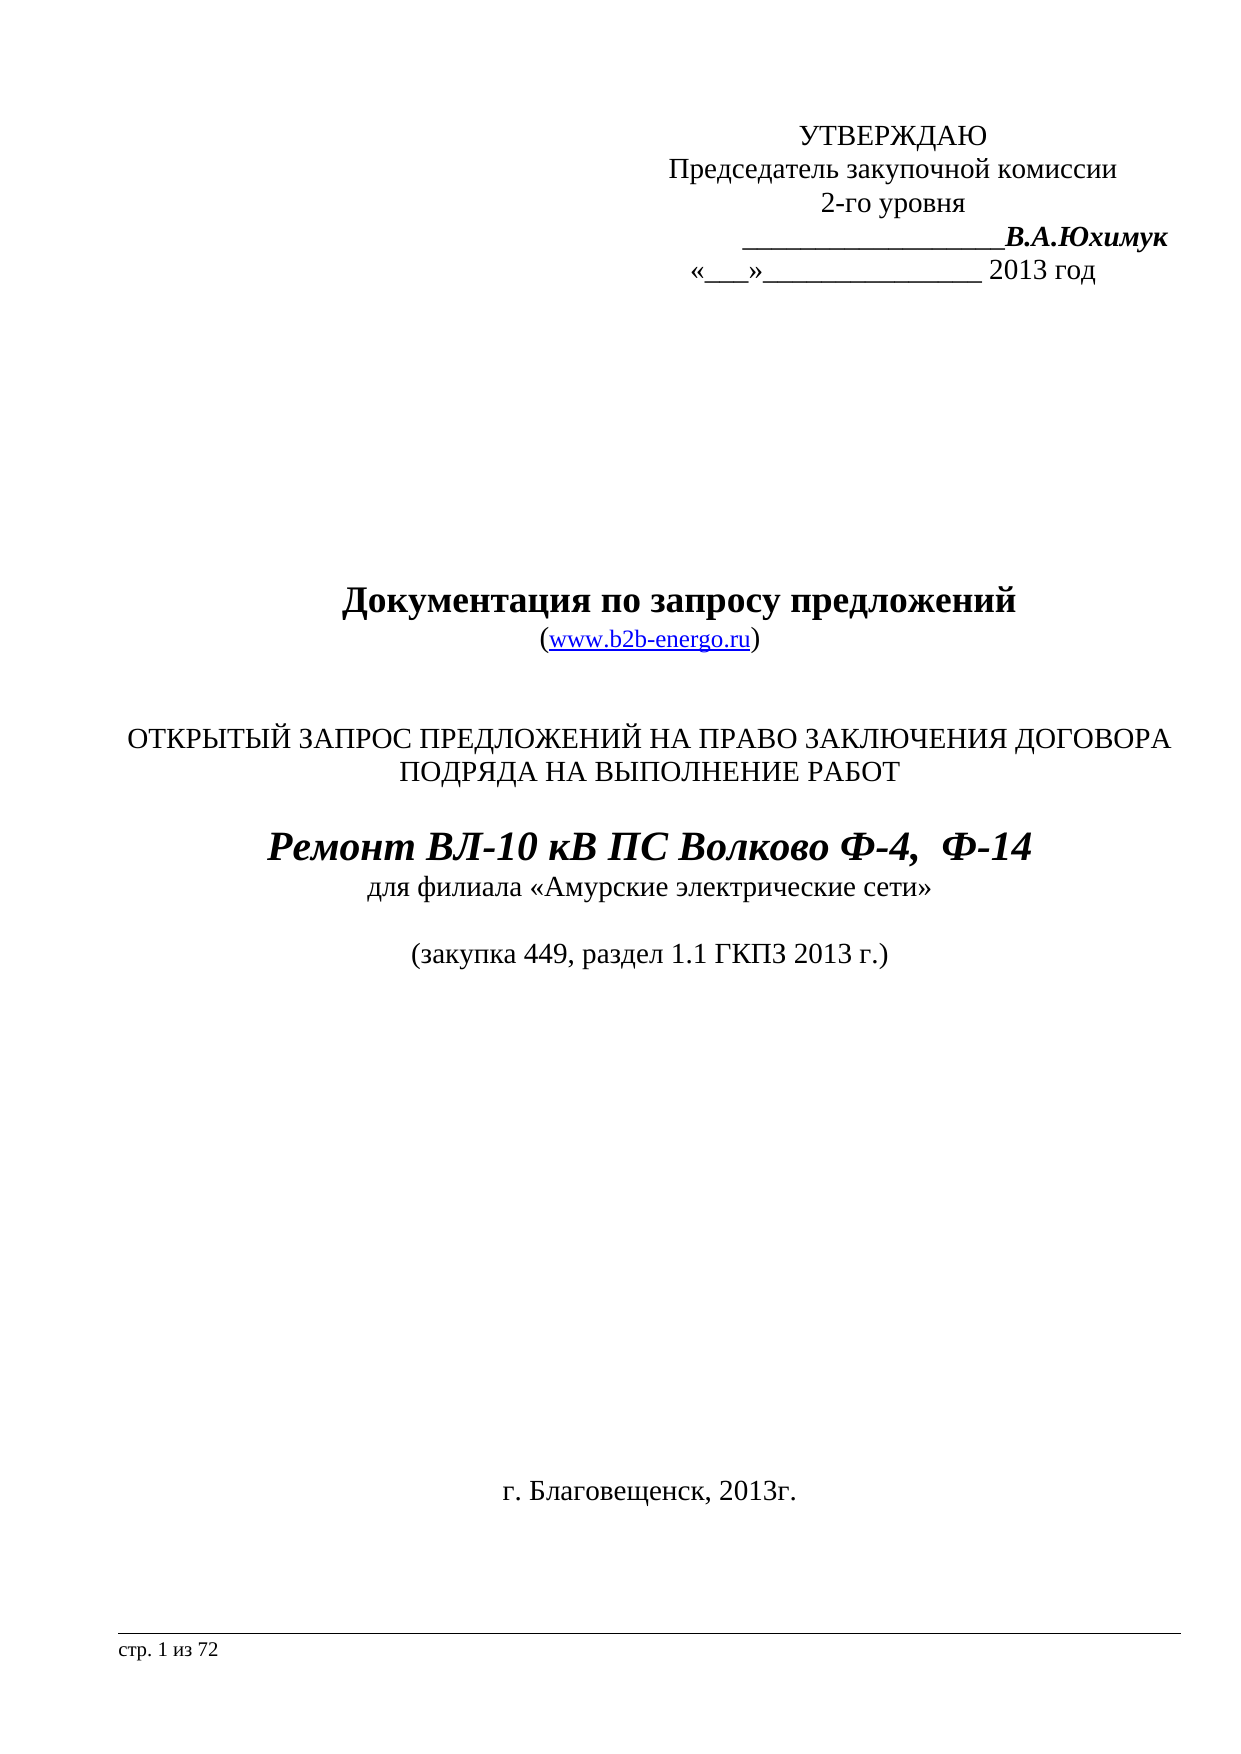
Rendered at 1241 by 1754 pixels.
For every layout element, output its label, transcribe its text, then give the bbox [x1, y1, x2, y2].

text Председатель закупочной комиссии [604, 152, 1181, 185]
text ОТКРЫТЫЙ ЗАПРОС ПРЕДЛОЖЕНИЙ НА ПРАВО ЗАКЛЮЧЕНИЯ ДОГОВОРА ПОДРЯДА НА ВЫПОЛНЕНИЕ РАБОТ [118, 721, 1181, 788]
text «___»_______________ 2013 год [604, 252, 1181, 286]
text Ремонт ВЛ-10 кВ ПС Волково Ф-4, Ф-14 [118, 822, 1181, 869]
text для филиала «Амурские электрические сети» [118, 869, 1181, 903]
text 2-го уровня [604, 185, 1181, 219]
text __________________В.А.Юхимук [604, 219, 1181, 252]
text УТВЕРЖДАЮ [604, 118, 1181, 152]
text (закупка 449, раздел 1.1 ГКПЗ 2013 г.) [118, 937, 1181, 970]
text г. Благовещенск, 2013г. [118, 1473, 1181, 1507]
text Документация по запросу предложений (www.b2b-energo.ru) [118, 577, 1181, 654]
